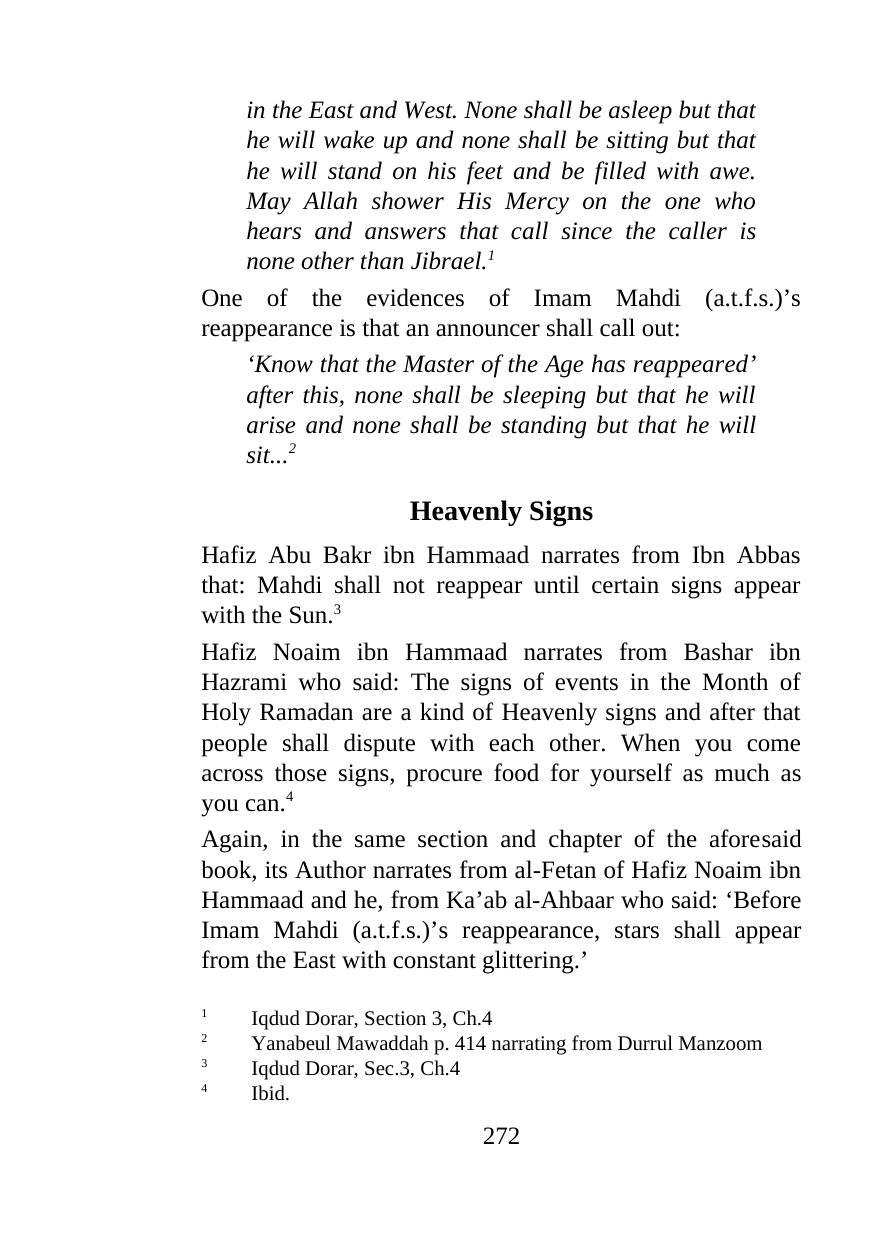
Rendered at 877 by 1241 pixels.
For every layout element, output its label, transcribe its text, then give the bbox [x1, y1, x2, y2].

text One of the evidences of Imam Mahdi (a.t.f.s.)’s reappearance is that an announcer shall call out: [201, 282, 802, 342]
text Hafiz Noaim ibn Hammaad narrates from Bashar ibn Hazrami who said: The signs of events in the Month of Holy Ramadan are a kind of Heavenly signs and after that people shall dispute with each other. When you come across those signs, procure food for yourself as much as you can. [201, 636, 802, 817]
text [246, 94, 757, 276]
subtitle Heavenly Signs [201, 494, 802, 527]
text Again, in the same section and chapter of the aforesaid book, its Author narrates from al-Fetan of Hafiz Noaim ibn Hammaad and he, from Ka’ab al-Ahbaar who said: ‘Before Imam Mahdi (a.t.f.s.)’s reappearance, stars shall appear from the East with constant glittering.’ [201, 824, 802, 975]
text Hafiz Abu Bakr ibn Hammaad narrates from Ibn Abbas that: Mahdi shall not reappear until certain signs appear with the Sun. [201, 539, 802, 630]
text ‘Know that the Master of the Age has reappeared’ after this, none shall be sleeping but that he will arise and none shall be standing but that he will sit... [246, 349, 757, 469]
